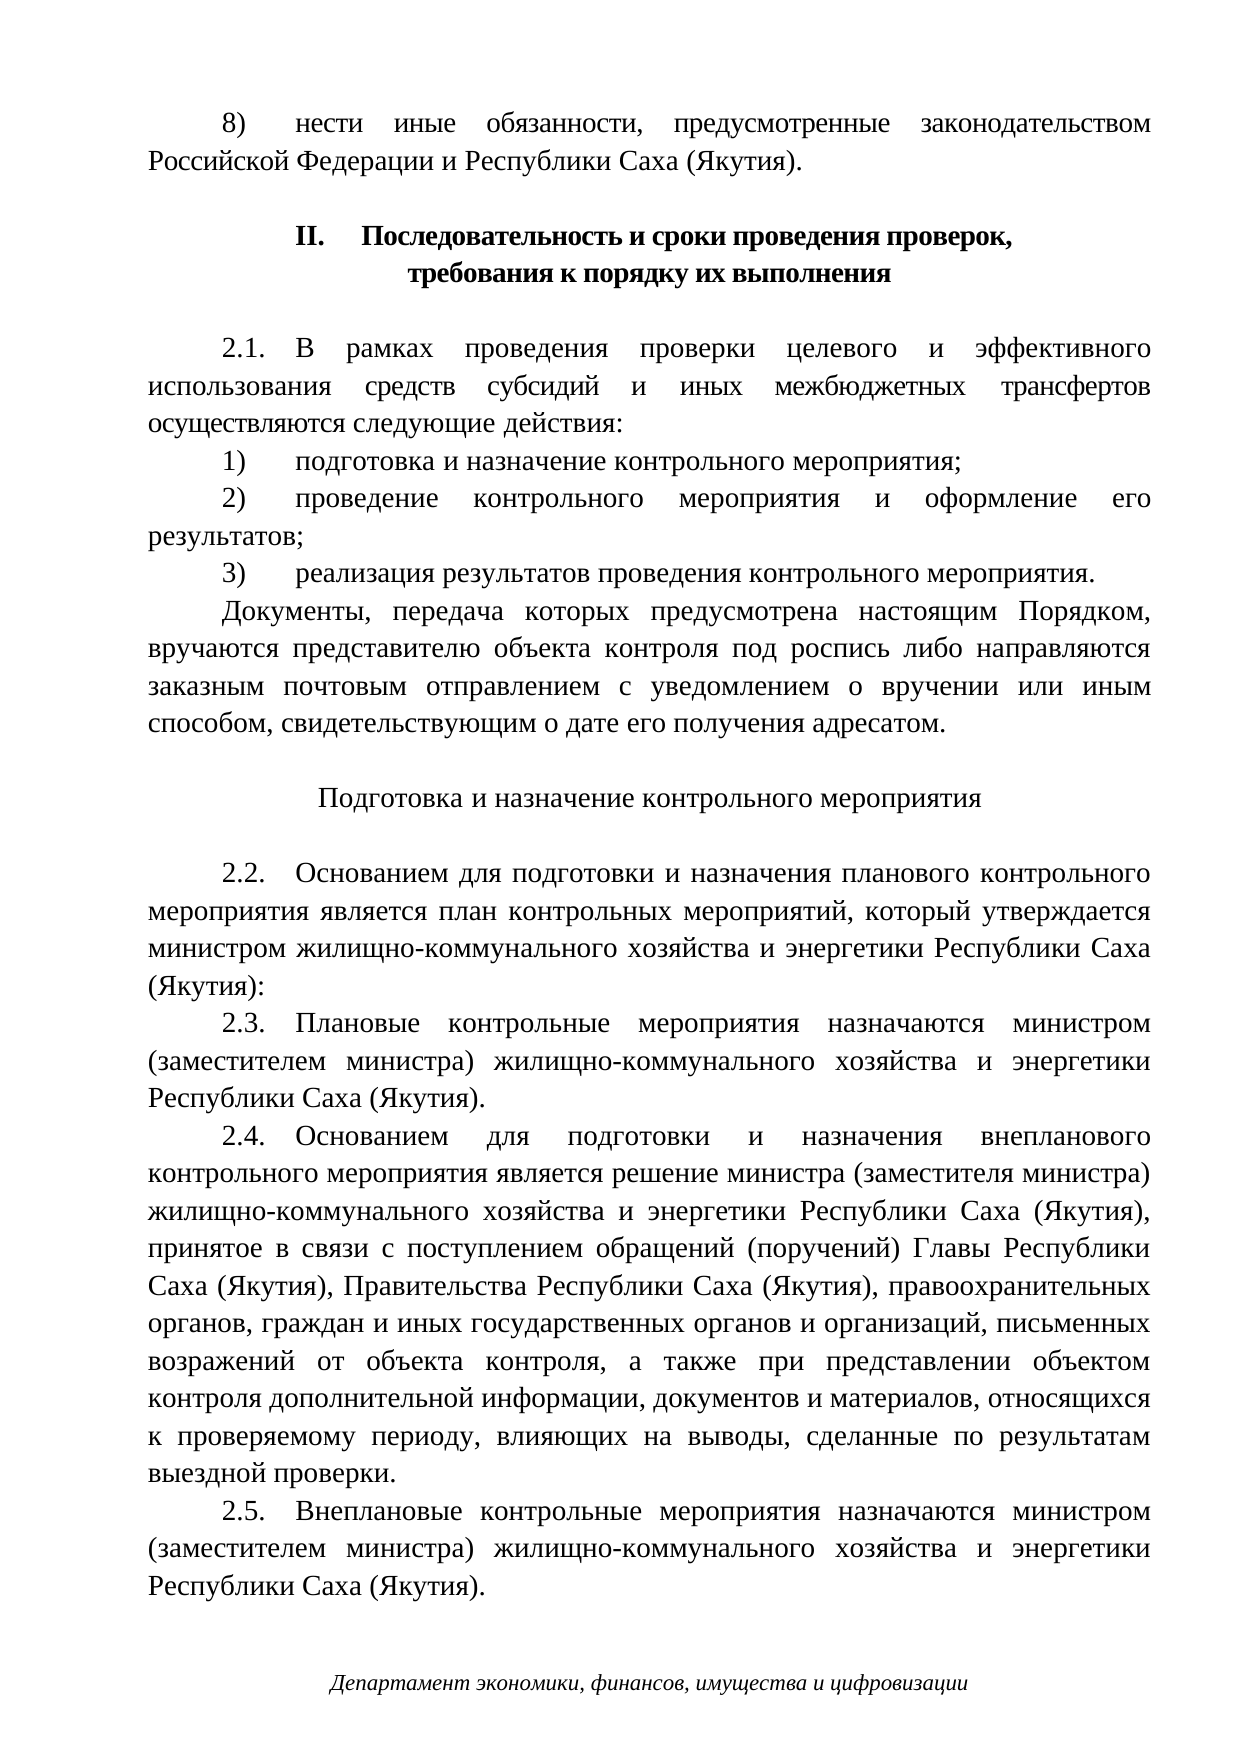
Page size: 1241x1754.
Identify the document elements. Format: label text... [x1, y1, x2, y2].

list Основанием для подготовки и назначения планового контрольного мероприятия является план контрольных мероприятий, который утверждается министром жилищно-коммунального хозяйства и энергетики Республики Caxa (Якутия): [148, 853, 1152, 1003]
list проведение контрольного мероприятия и оформление его результатов; [148, 478, 1152, 553]
list Внеплановые контрольные мероприятия назначаются министром (заместителем министра) жилищно-коммунального хозяйства и энергетики Республики Caxa (Якутия). [148, 1490, 1152, 1603]
list подготовка и назначение контрольного мероприятия; [148, 440, 1152, 478]
list В рамках проведения проверки целевого и эффективного использования средств субсидий и иных межбюджетных трансфертов осуществляются следующие действия: [148, 328, 1152, 440]
list Последовательность и сроки проведения проверок, [185, 215, 1152, 253]
text Документы, передача которых предусмотрена настоящим Порядком, вручаются представителю объекта контроля под роспись либо направляются заказным почтовым отправлением с уведомлением о вручении или иным способом, свидетельствующим о дате его получения адресатом. [148, 590, 1152, 740]
list реализация результатов проведения контрольного мероприятия. [148, 553, 1152, 590]
text требования к порядку их выполнения [148, 253, 1152, 290]
list Основанием для подготовки и назначения внепланового контрольного мероприятия является решение министра (заместителя министра) жилищно-коммунального хозяйства и энергетики Республики Caxa (Якутия), принятое в связи с поступлением обращений (поручений) Главы Республики Caxa (Якутия), Правительства Республики Caxa (Якутия), правоохранительных органов, граждан и иных государственных органов и организаций, письменных возражений от объекта контроля, а также при представлении объектом контроля дополнительной информации, документов и материалов, относящихся к проверяемому периоду, влияющих на выводы, сделанные по результатам выездной проверки. [148, 1115, 1152, 1490]
list Плановые контрольные мероприятия назначаются министром (заместителем министра) жилищно-коммунального хозяйства и энергетики Республики Caxa (Якутия). [148, 1003, 1152, 1115]
list нести иные обязанности, предусмотренные законодательством Российской Федерации и Республики Caxa (Якутия). [148, 103, 1152, 178]
text Подготовка и назначение контрольного мероприятия [148, 778, 1152, 815]
